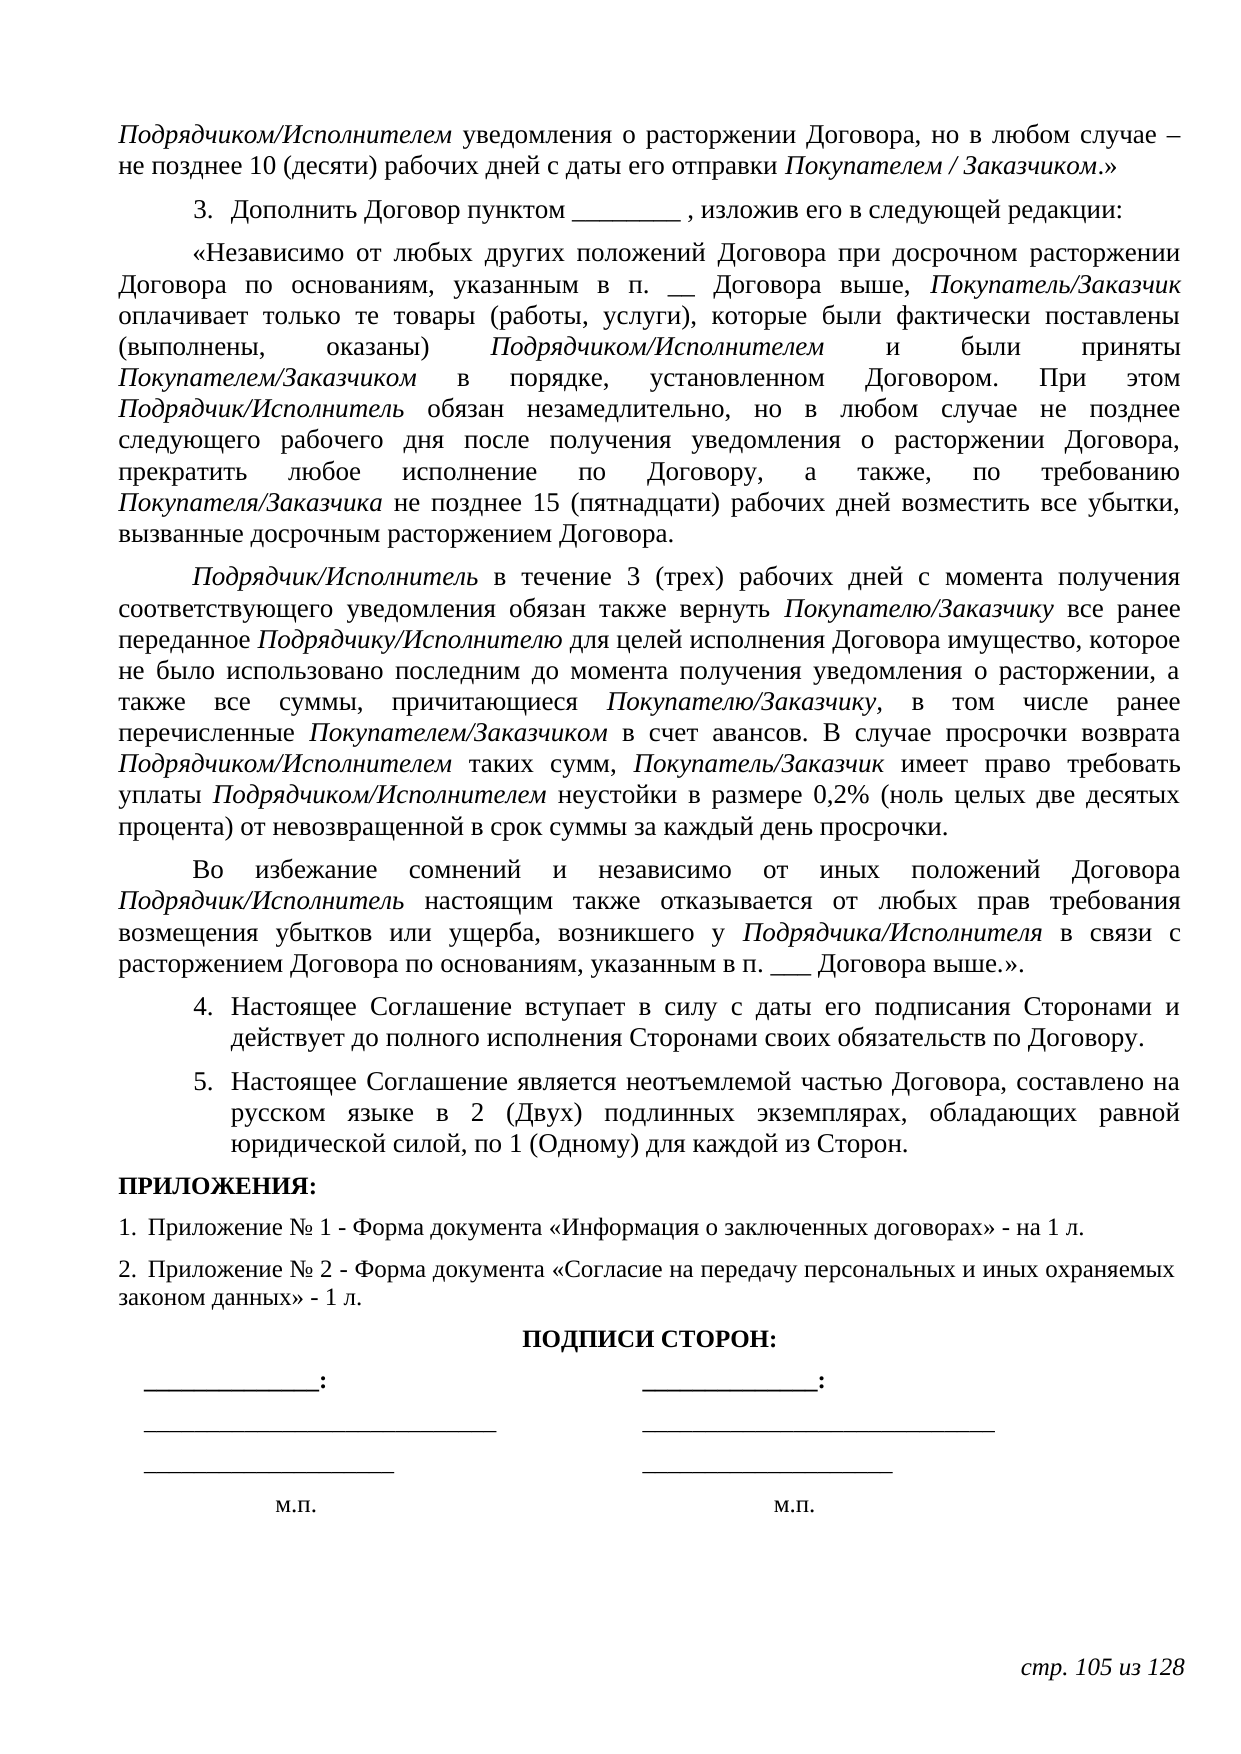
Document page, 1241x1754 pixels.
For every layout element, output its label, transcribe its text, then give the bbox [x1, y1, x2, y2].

table_header ______________: [133, 1353, 631, 1394]
table_cell ____________________________ ____________________ м.п. [133, 1394, 631, 1517]
text ПРИЛОЖЕНИЯ: [118, 1171, 1181, 1200]
list Настоящее Соглашение вступает в силу с даты его подписания Сторонами и действует до полного исполнения Сторонами своих обязательств по Договору. [193, 990, 1181, 1053]
list Дополнить Договор пунктом ________ , изложив его в следующей редакции: [193, 193, 1181, 224]
table_cell ____________________________ ____________________ м.п. [631, 1394, 1167, 1517]
list Приложение № 2 - Форма документа «Согласие на передачу персональных и иных охраняемых законом данных» - 1 л. [118, 1254, 1177, 1311]
text Подрядчик/Исполнитель в течение 3 (трех) рабочих дней с момента получения соответствующего уведомления обязан также вернуть Покупателю/Заказчику все ранее переданное Подрядчику/Исполнителю для целей исполнения Договора имущество, которое не было использовано последним до момента получения уведомления о расторжении, а также все суммы, причитающиеся Покупателю/Заказчику, в том числе ранее перечисленные Покупателем/Заказчиком в счет авансов. В случае просрочки возврата Подрядчиком/Исполнителем таких сумм, Покупатель/Заказчик имеет право требовать уплаты Подрядчиком/Исполнителем неустойки в размере 0,2% (ноль целых две десятых процента) от невозвращенной в срок суммы за каждый день просрочки. [118, 561, 1181, 841]
title ПОДПИСИ СТОРОН: [118, 1324, 1181, 1352]
text «Независимо от любых других положений Договора при досрочном расторжении Договора по основаниям, указанным в п. __ Договора выше, Покупатель/Заказчик оплачивает только те товары (работы, услуги), которые были фактически поставлены (выполнены, оказаны) Подрядчиком/Исполнителем и были приняты Покупателем/Заказчиком в порядке, установленном Договором. При этом Подрядчик/Исполнитель обязан незамедлительно, но в любом случае не позднее следующего рабочего дня после получения уведомления о расторжении Договора, прекратить любое исполнение по Договору, а также, по требованию Покупателя/Заказчика не позднее 15 (пятнадцати) рабочих дней возместить все убытки, вызванные досрочным расторжением Договора. [118, 237, 1181, 548]
list Настоящее Соглашение является неотъемлемой частью Договора, составлено на русском языке в 2 (Двух) подлинных экземплярах, обладающих равной юридической силой, по 1 (Одному) для каждой из Сторон. [193, 1065, 1181, 1159]
text Во избежание сомнений и независимо от иных положений Договора Подрядчик/Исполнитель настоящим также отказывается от любых прав требования возмещения убытков или ущерба, возникшего у Подрядчика/Исполнителя в связи с расторжением Договора по основаниям, указанным в п. ___ Договора выше.». [118, 853, 1181, 978]
list Приложение № 1 - Форма документа «Информация о заключенных договорах» - на 1 л. [118, 1212, 1177, 1241]
table_header ______________: [631, 1353, 1167, 1394]
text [118, 118, 1181, 180]
